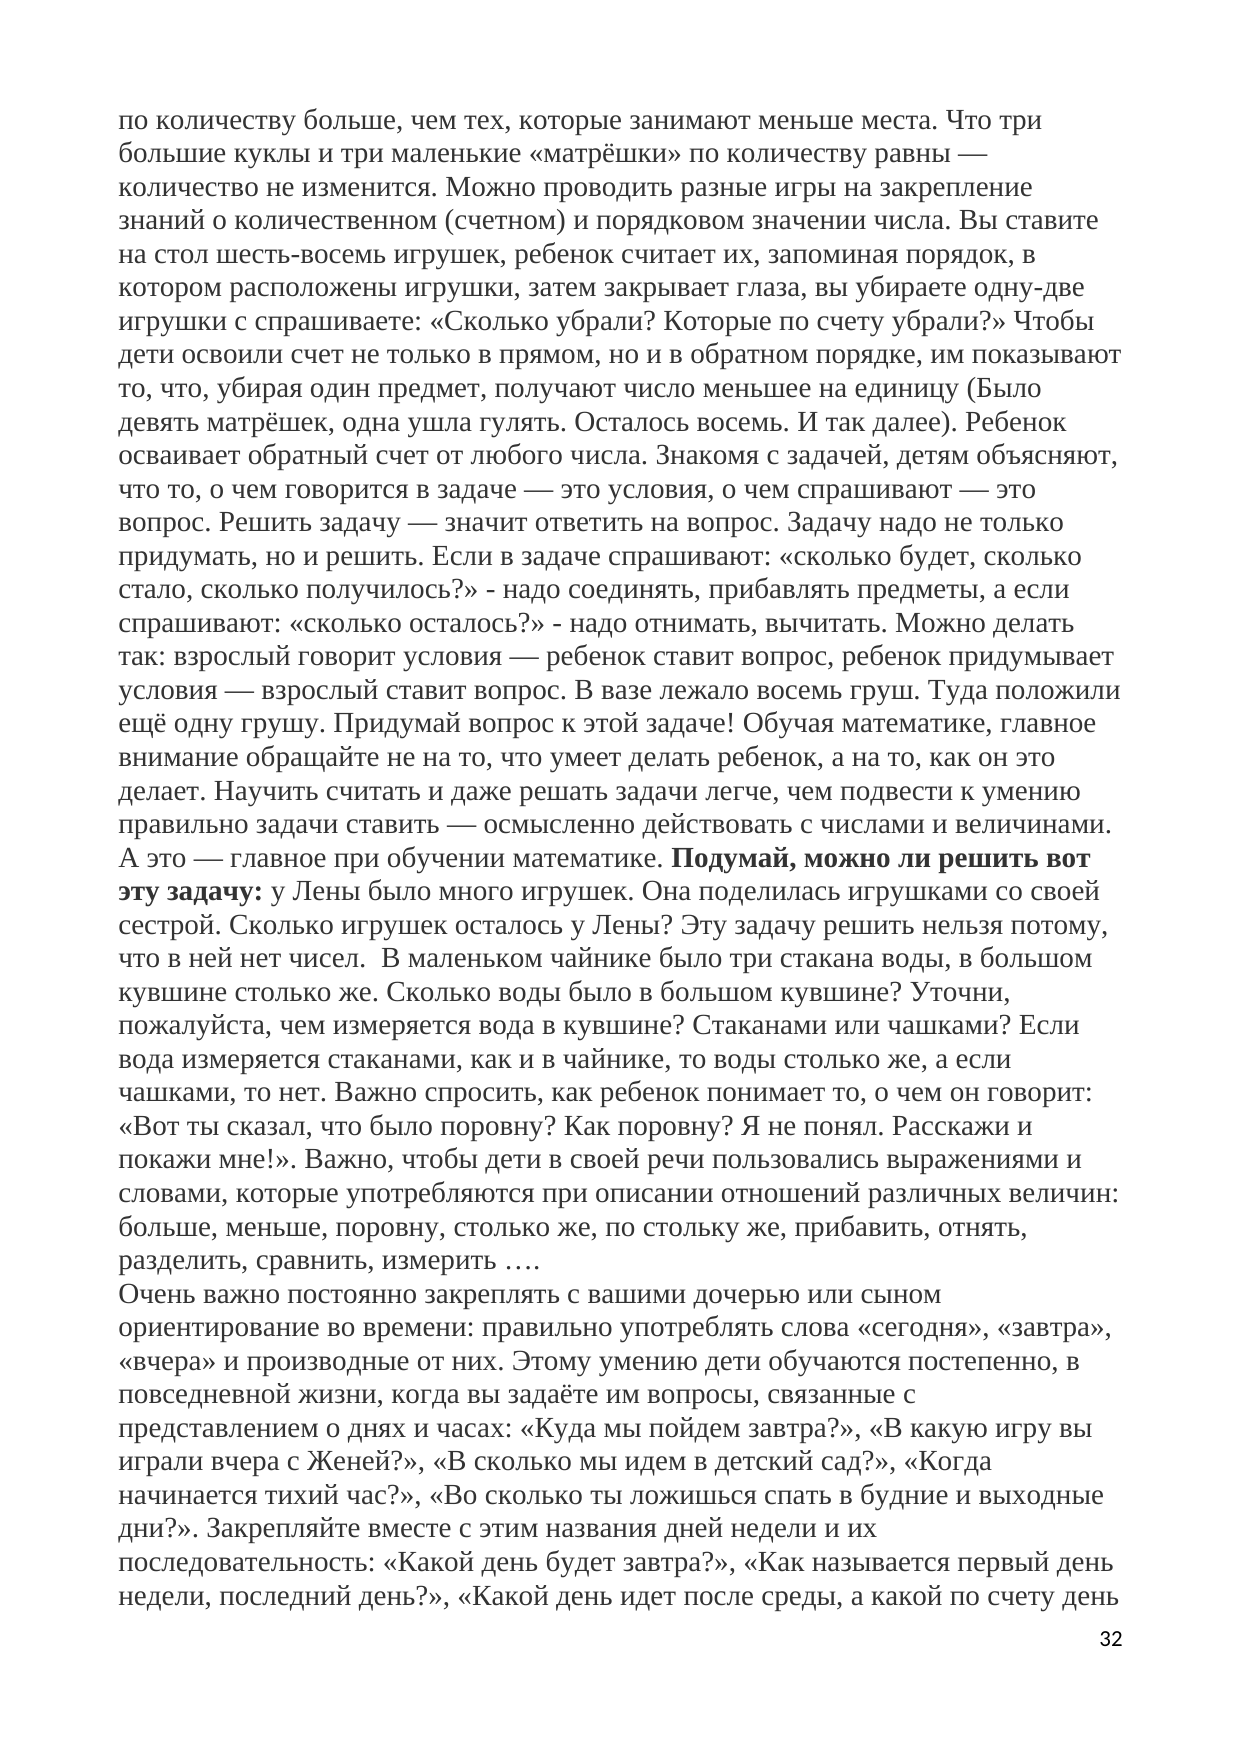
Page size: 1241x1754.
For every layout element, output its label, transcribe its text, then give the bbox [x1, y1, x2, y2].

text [118, 1410, 1122, 1611]
text Очень важно постоянно закреплять с вашими дочерью или сыном ориентирование во времени: правильно употреблять слова «сегодня», «завтра», «вчера» и производные от них. Этому умению дети обучаются постепенно, в повседневной жизни, когда вы задаёте им вопросы, связанные с [118, 1276, 1122, 1410]
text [118, 102, 1122, 1276]
